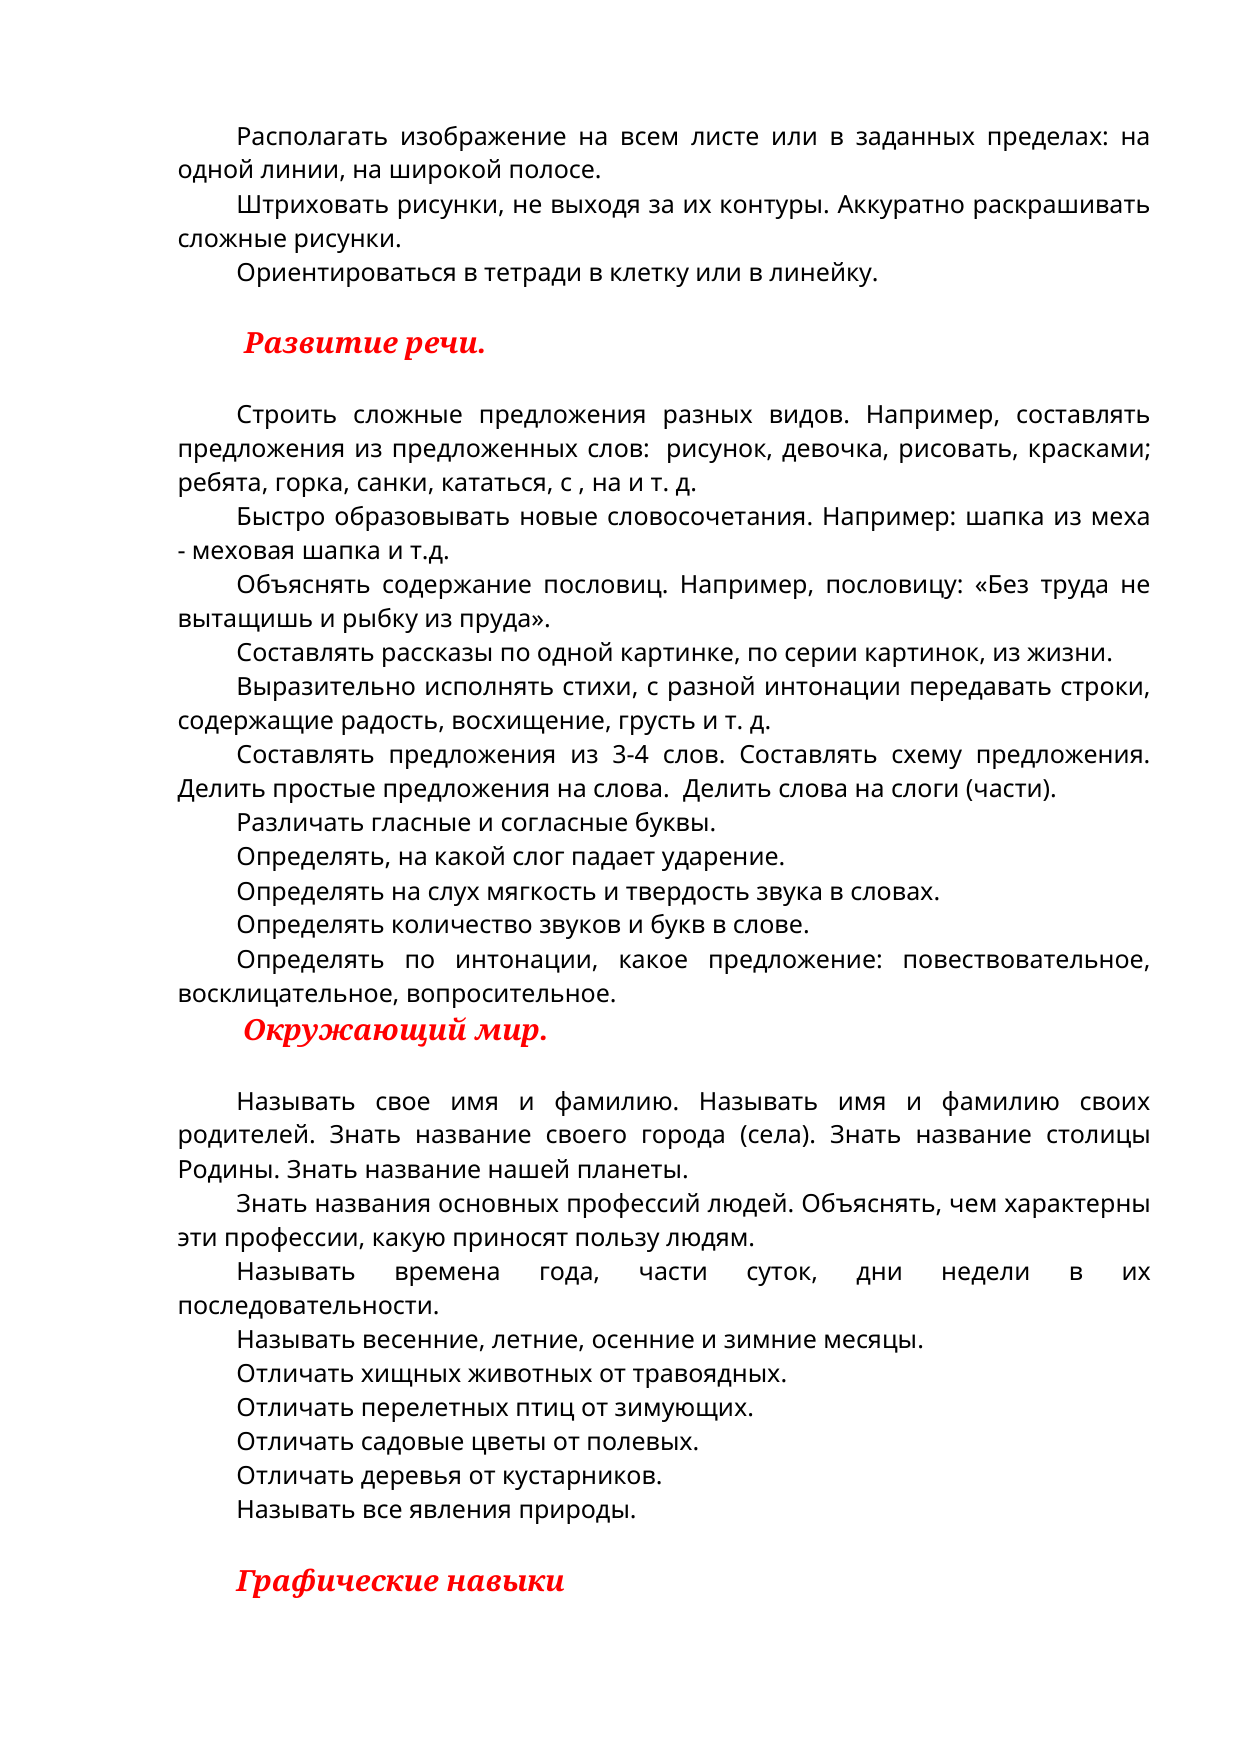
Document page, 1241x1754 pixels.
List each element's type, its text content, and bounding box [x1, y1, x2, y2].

text Знать названия основных профессий людей. Объяснять, чем характерны эти профессии, какую приносят пользу людям. [177, 1185, 1152, 1253]
text Определять по интонации, какое предложение: повествовательное, восклицательное, вопросительное. [177, 941, 1152, 1009]
text Строить сложные предложения разных видов. Например, составлять предложения из предложенных слов: рисунок, девочка, рисовать, красками; ребята, горка, санки, кататься, с , на и т. д. [177, 396, 1152, 498]
text Называть все явления природы. [177, 1492, 1152, 1526]
text Объяснять содержание пословиц. Например, пословицу: «Без труда не вытащишь и рыбку из пруда». [177, 567, 1152, 635]
text Быстро образовывать новые словосочетания. Например: шапка из меха - меховая шапка и т.д. [177, 498, 1152, 567]
text Окружающий мир. [177, 1009, 1152, 1049]
text Располагать изображение на всем листе или в заданных пределах: на одной линии, на широкой полосе. [177, 118, 1152, 186]
text Составлять предложения из 3-4 слов. Составлять схему предложения. Делить простые предложения на слова. Делить слова на слоги (части). [177, 737, 1152, 805]
text Различать гласные и согласные буквы. [177, 805, 1152, 839]
text Называть весенние, летние, осенние и зимние месяцы. [177, 1322, 1152, 1356]
text Определять количество звуков и букв в слове. [177, 907, 1152, 941]
text Развитие речи. [177, 322, 1152, 362]
text Определять, на какой слог падает ударение. [177, 839, 1152, 873]
text Отличать перелетных птиц от зимующих. [177, 1390, 1152, 1424]
text Ориентироваться в тетради в клетку или в линейку. [177, 254, 1152, 288]
text Составлять рассказы по одной картинке, по серии картинок, из жизни. [177, 635, 1152, 669]
text Штриховать рисунки, не выходя за их контуры. Аккуратно раскрашивать сложные рисунки. [177, 186, 1152, 254]
text Графические навыки [177, 1560, 1152, 1600]
text Определять на слух мягкость и твердость звука в словах. [177, 873, 1152, 907]
text Называть времена года, части суток, дни недели в их последовательности. [177, 1253, 1152, 1322]
text Выразительно исполнять стихи, с разной интонации передавать строки, содержащие радость, восхищение, грусть и т. д. [177, 669, 1152, 737]
text Отличать хищных животных от травоядных. [177, 1356, 1152, 1390]
text Называть свое имя и фамилию. Называть имя и фамилию своих родителей. Знать название своего города (села). Знать название столицы Родины. Знать название нашей планеты. [177, 1083, 1152, 1185]
text Отличать садовые цветы от полевых. [177, 1424, 1152, 1458]
text Отличать деревья от кустарников. [177, 1458, 1152, 1492]
